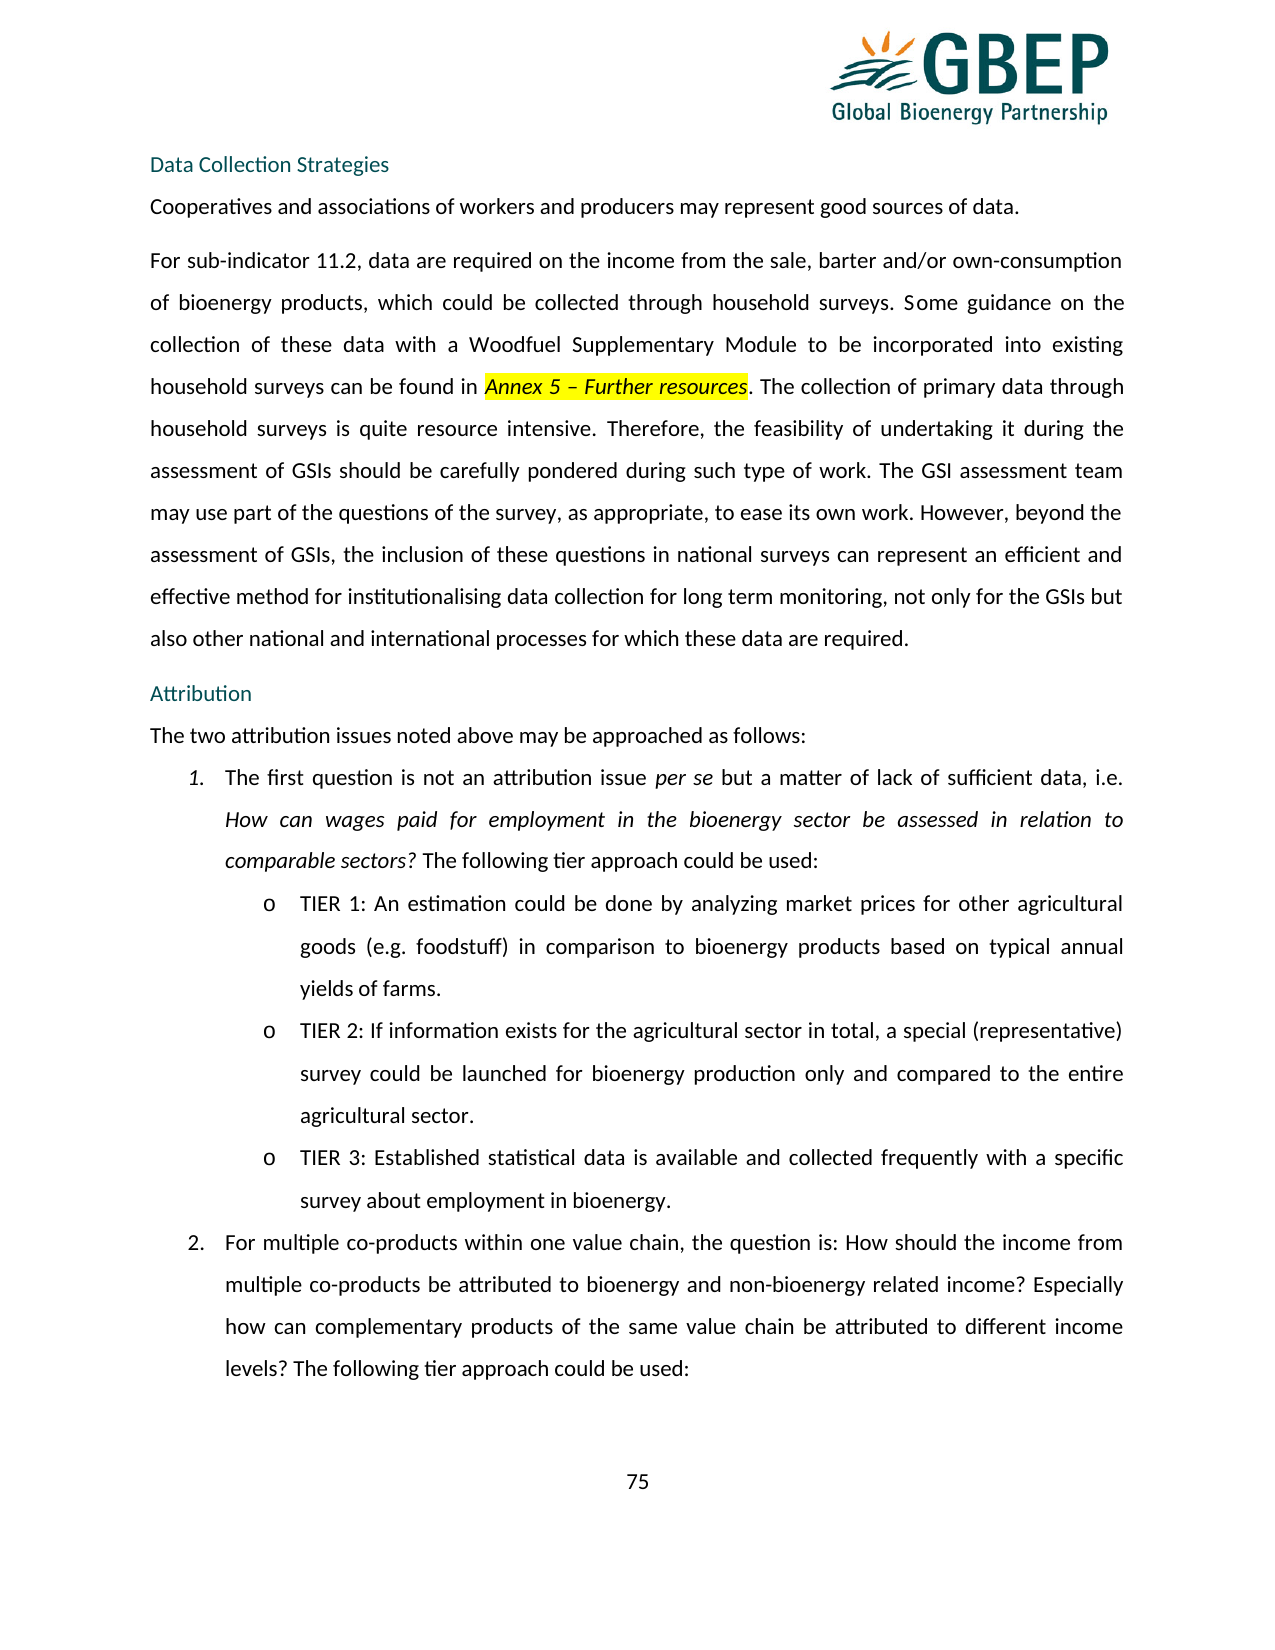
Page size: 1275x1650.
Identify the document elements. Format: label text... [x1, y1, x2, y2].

list The first question is not an attribution issue per se but a matter of lack of sufficient data, i.e. How can wages paid for employment in the bioenergy sector be assessed in relation to comparable sectors? The following tier approach could be used: [187, 763, 1125, 875]
text For sub-indicator 11.2, data are required on the income from the sale, barter and/or own-consumption of bioenergy products, which could be collected through household surveys. Some guidance on the collection of these data with a Woodfuel Supplementary Module to be incorporated into existing household surveys can be found in Annex 5 – Further resources. The collection of primary data through household surveys is quite resource intensive. Therefore, the feasibility of undertaking it during the assessment of GSIs should be carefully pondered during such type of work. The GSI assessment team may use part of the questions of the survey, as appropriate, to ease its own work. However, beyond the assessment of GSIs, the inclusion of these questions in national surveys can represent an efficient and effective method for institutionalising data collection for long term monitoring, not only for the GSIs but also other national and international processes for which these data are required. [150, 246, 1125, 652]
subtitle Data Collection Strategies [150, 150, 1125, 178]
list For multiple co-products within one value chain, the question is: How should the income from multiple co-products be attributed to bioenergy and non-bioenergy related income? Especially how can complementary products of the same value chain be attributed to different income levels? The following tier approach could be used: [187, 1228, 1125, 1382]
list TIER 1: An estimation could be done by analyzing market prices for other agricultural goods (e.g. foodstuff) in comparison to bioenergy products based on typical annual yields of farms. [262, 889, 1125, 1002]
subtitle Attribution [150, 679, 1125, 707]
list TIER 2: If information exists for the agricultural sector in total, a special (representative) survey could be launched for bioenergy production only and compared to the entire agricultural sector. [262, 1016, 1125, 1129]
picture [825, 21, 1116, 141]
list TIER 3: Established statistical data is available and collected frequently with a specific survey about employment in bioenergy. [262, 1143, 1125, 1214]
text The two attribution issues noted above may be approached as follows: [150, 721, 1125, 749]
text Cooperatives and associations of workers and producers may represent good sources of data. [150, 192, 1125, 220]
